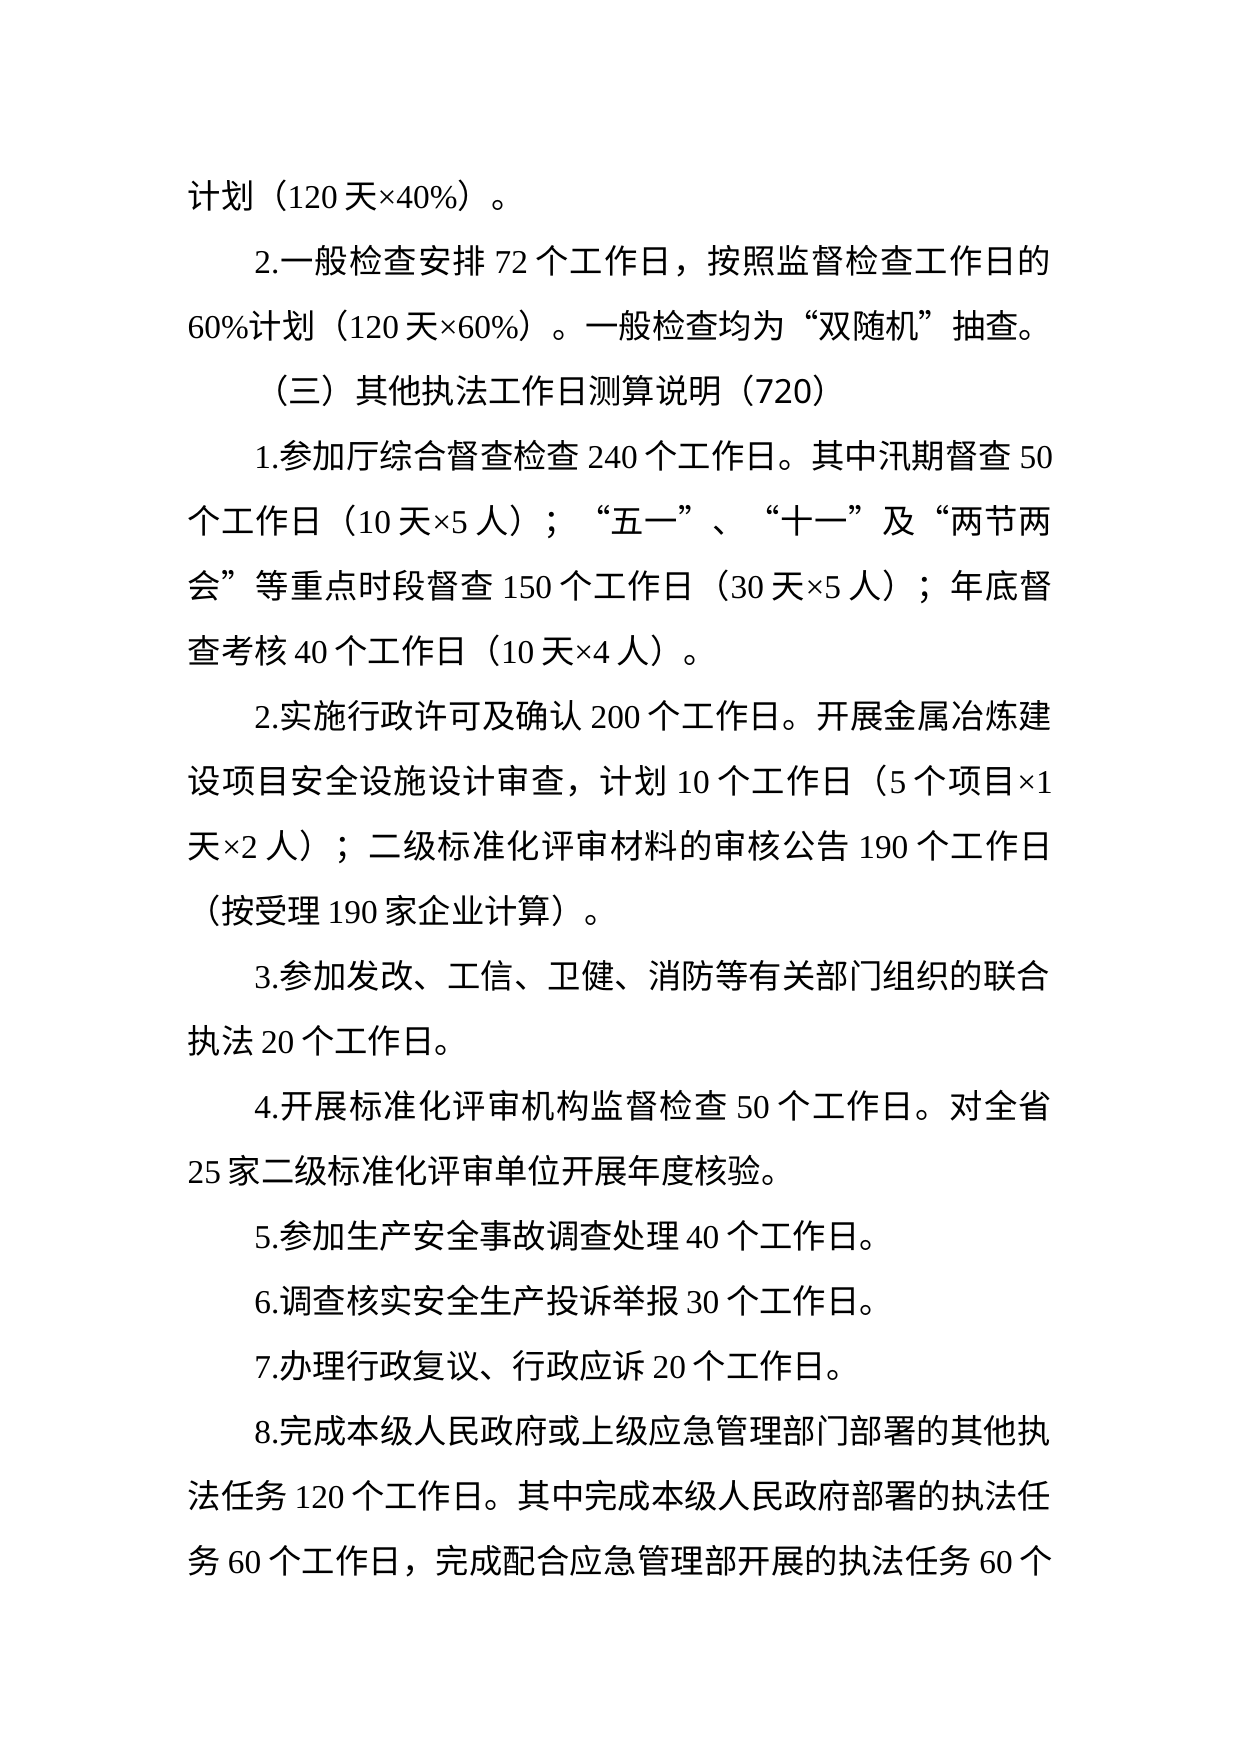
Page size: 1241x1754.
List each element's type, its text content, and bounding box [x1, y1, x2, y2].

text 2.一般检查安排72个工作日，按照监督检查工作日的60%计划（120天×60%）。一般检查均为“双随机”抽查。 [187, 227, 1053, 357]
text 3.参加发改、工信、卫健、消防等有关部门组织的联合执法20个工作日。 [187, 942, 1053, 1072]
text （三）其他执法工作日测算说明（720） [255, 357, 1053, 422]
text 5.参加生产安全事故调查处理40个工作日。 [187, 1202, 1053, 1267]
text 2.实施行政许可及确认200个工作日。开展金属冶炼建设项目安全设施设计审查，计划10个工作日（5个项目×1天×2人）；二级标准化评审材料的审核公告190个工作日（按受理190家企业计算）。 [187, 682, 1053, 942]
text 6.调查核实安全生产投诉举报30个工作日。 [187, 1267, 1053, 1332]
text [187, 162, 1053, 227]
text 7.办理行政复议、行政应诉20个工作日。 [187, 1332, 1053, 1397]
text 1.参加厅综合督查检查240个工作日。其中汛期督查50个工作日（10天×5人）；“五一”、“十一”及“两节两会”等重点时段督查150个工作日（30天×5人）；年底督查考核40个工作日（10天×4人）。 [187, 422, 1053, 682]
text 4.开展标准化评审机构监督检查50个工作日。对全省25家二级标准化评审单位开展年度核验。 [187, 1072, 1053, 1202]
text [187, 1397, 1053, 1592]
